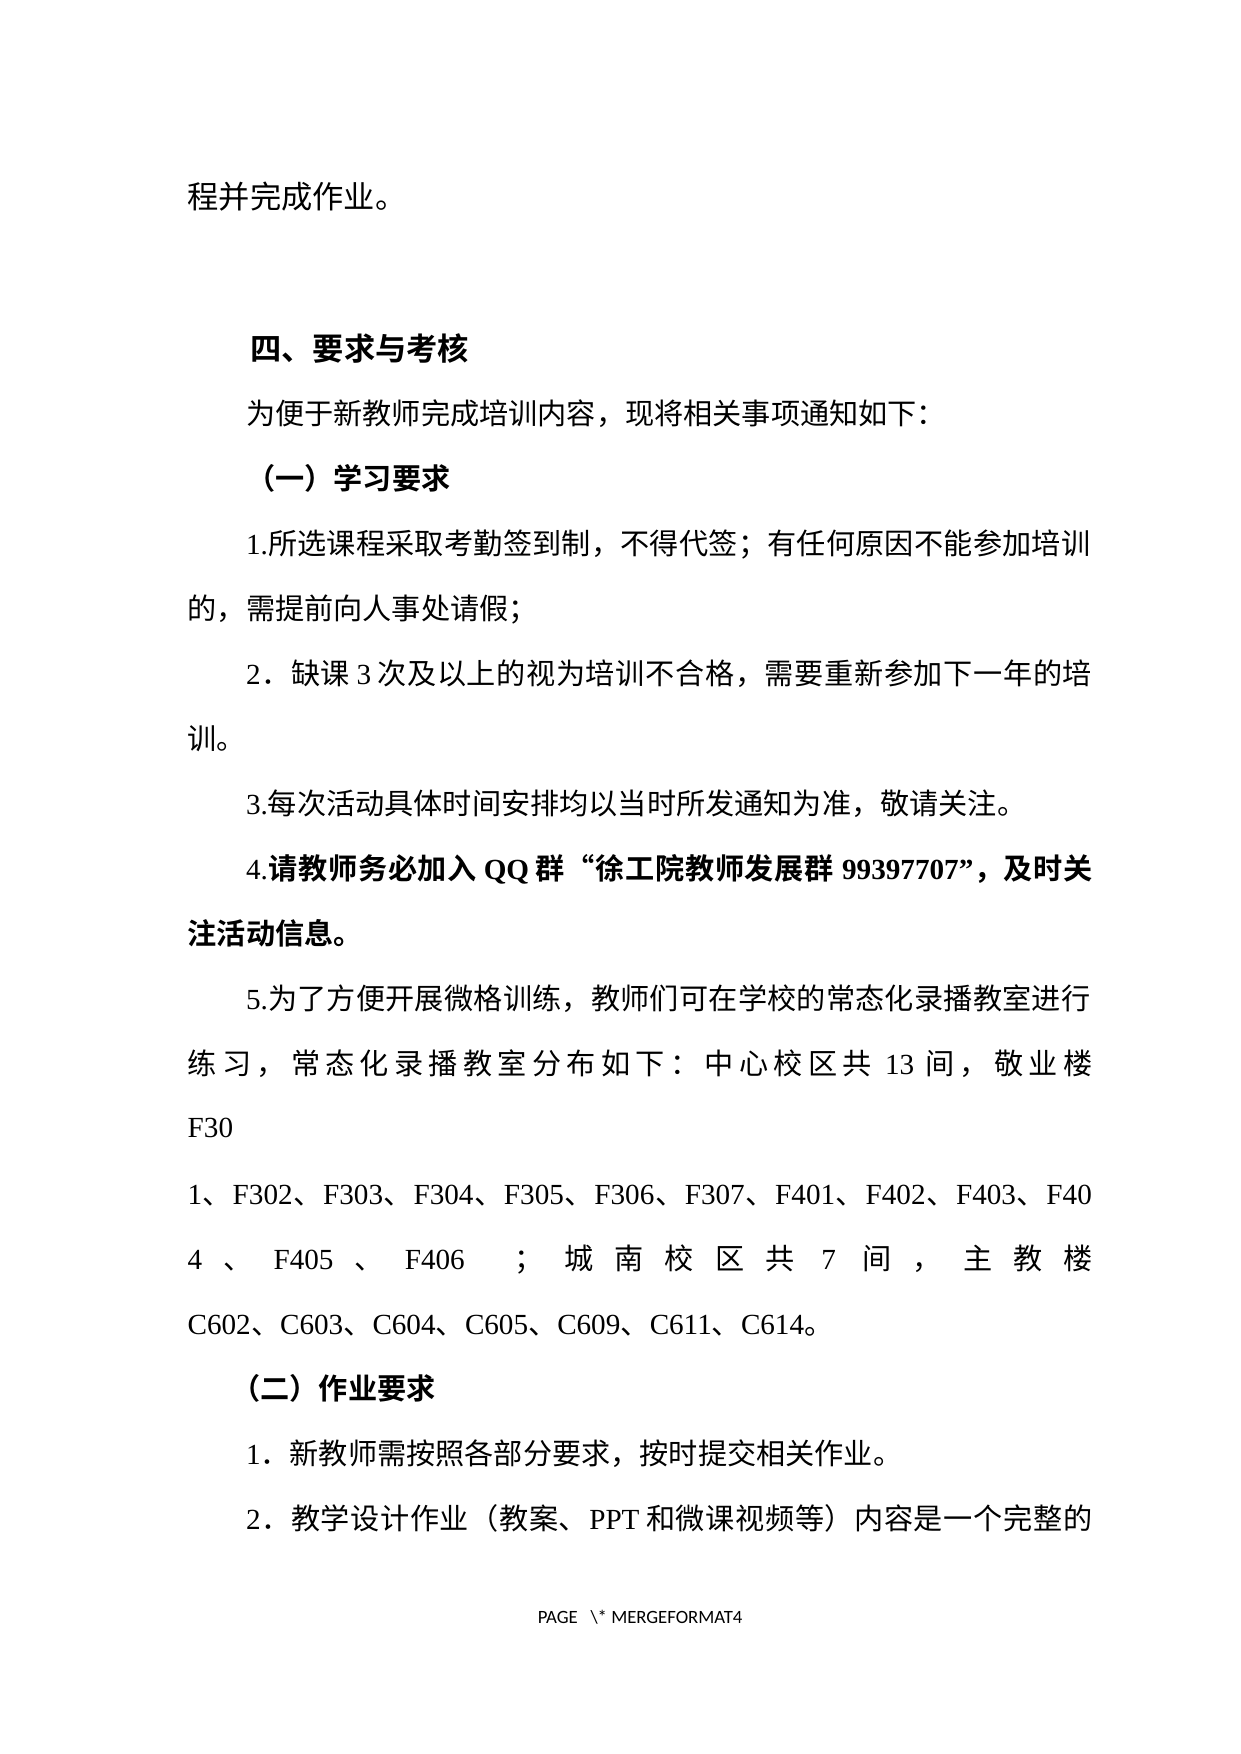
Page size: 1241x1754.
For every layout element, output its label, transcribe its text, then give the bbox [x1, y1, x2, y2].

text （一）学习要求 [187, 444, 1093, 509]
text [187, 1484, 1093, 1549]
text 为便于新教师完成培训内容，现将相关事项通知如下： [187, 379, 1093, 444]
text 3.每次活动具体时间安排均以当时所发通知为准，敬请关注。 [187, 769, 1093, 834]
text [187, 162, 1093, 227]
text 4.请教师务必加入QQ群“徐工院教师发展群 99397707”，及时关注活动信息。 [187, 834, 1093, 964]
text 四、要求与考核 [187, 314, 1093, 379]
text （二）作业要求 [187, 1354, 1093, 1419]
text 5.为了方便开展微格训练，教师们可在学校的常态化录播教室进行练习，常态化录播教室分布如下：中心校区共13间，敬业楼F301、F302、F303、F304、F305、F306、F307、F401、F402、F403、F404、F405、F406 ；城南校区共7间，主教楼C602、C603、C604、C605、C609、C611、C614。 [187, 964, 1093, 1354]
text 2．缺课3次及以上的视为培训不合格，需要重新参加下一年的培训。 [187, 639, 1093, 769]
text 1.所选课程采取考勤签到制，不得代签；有任何原因不能参加培训的，需提前向人事处请假； [187, 509, 1093, 639]
text 1．新教师需按照各部分要求，按时提交相关作业。 [187, 1419, 1093, 1484]
